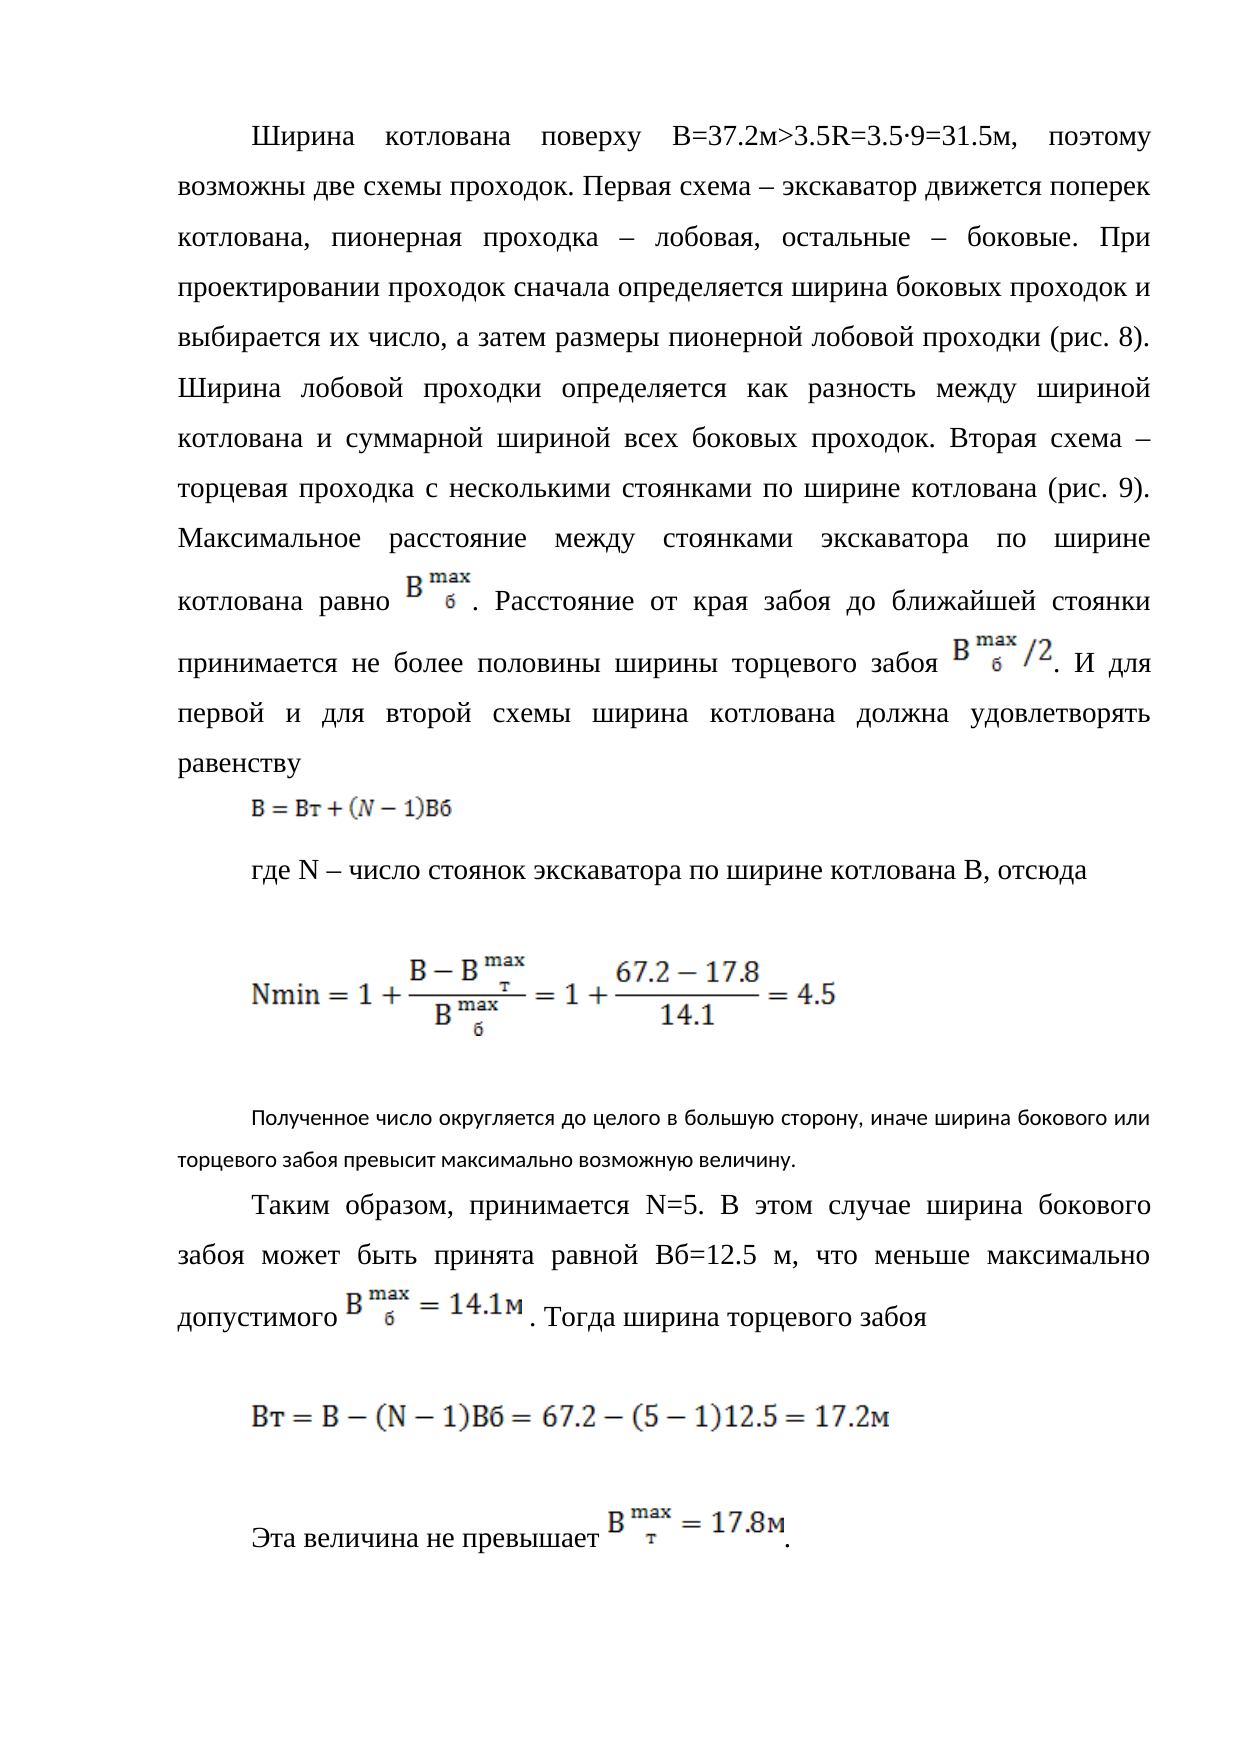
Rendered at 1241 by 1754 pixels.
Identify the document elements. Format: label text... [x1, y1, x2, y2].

picture [251, 1399, 889, 1435]
text Эта величина не превышает . [177, 1508, 1152, 1553]
picture [405, 570, 472, 610]
text где N – число стоянок экскаватора по ширине котлована В, отсюда [177, 852, 1152, 886]
text Ширина котлована поверху В=37.2м>3.5R=3.5∙9=31.5м, поэтому возможны две схемы проходок. Первая схема – экскаватор движется поперек котлована, пионерная проходка – лобовая, остальные – боковые. При проектировании проходок сначала определяется ширина боковых проходок и выбирается их число, а затем размеры пионерной лобовой проходки (рис. 8). Ширина лобовой проходки определяется как разность между шириной котлована и суммарной шириной всех боковых проходок. Вторая схема – торцевая проходка с несколькими стоянками по ширине котлована (рис. 9). Максимальное расстояние между стоянками экскаватора по ширине котлована равно . Расстояние от края забоя до ближайшей стоянки принимается не более половины ширины торцевого забоя . И для первой и для второй схемы ширина котлована должна удовлетворять равенству [177, 118, 1152, 779]
picture [345, 1287, 522, 1327]
picture [251, 795, 452, 828]
text Таким образом, принимается N=5. В этом случае ширина бокового забоя может быть принята равной Вб=12.5 м, что меньше максимально допустимого . Тогда ширина торцевого забоя [177, 1187, 1152, 1333]
picture [952, 633, 1053, 673]
text Полученное число округляется до целого в большую сторону, иначе ширина бокового или торцевого забоя превысит максимально возможную величину. [177, 1103, 1152, 1173]
picture [251, 952, 836, 1036]
picture [607, 1507, 784, 1547]
